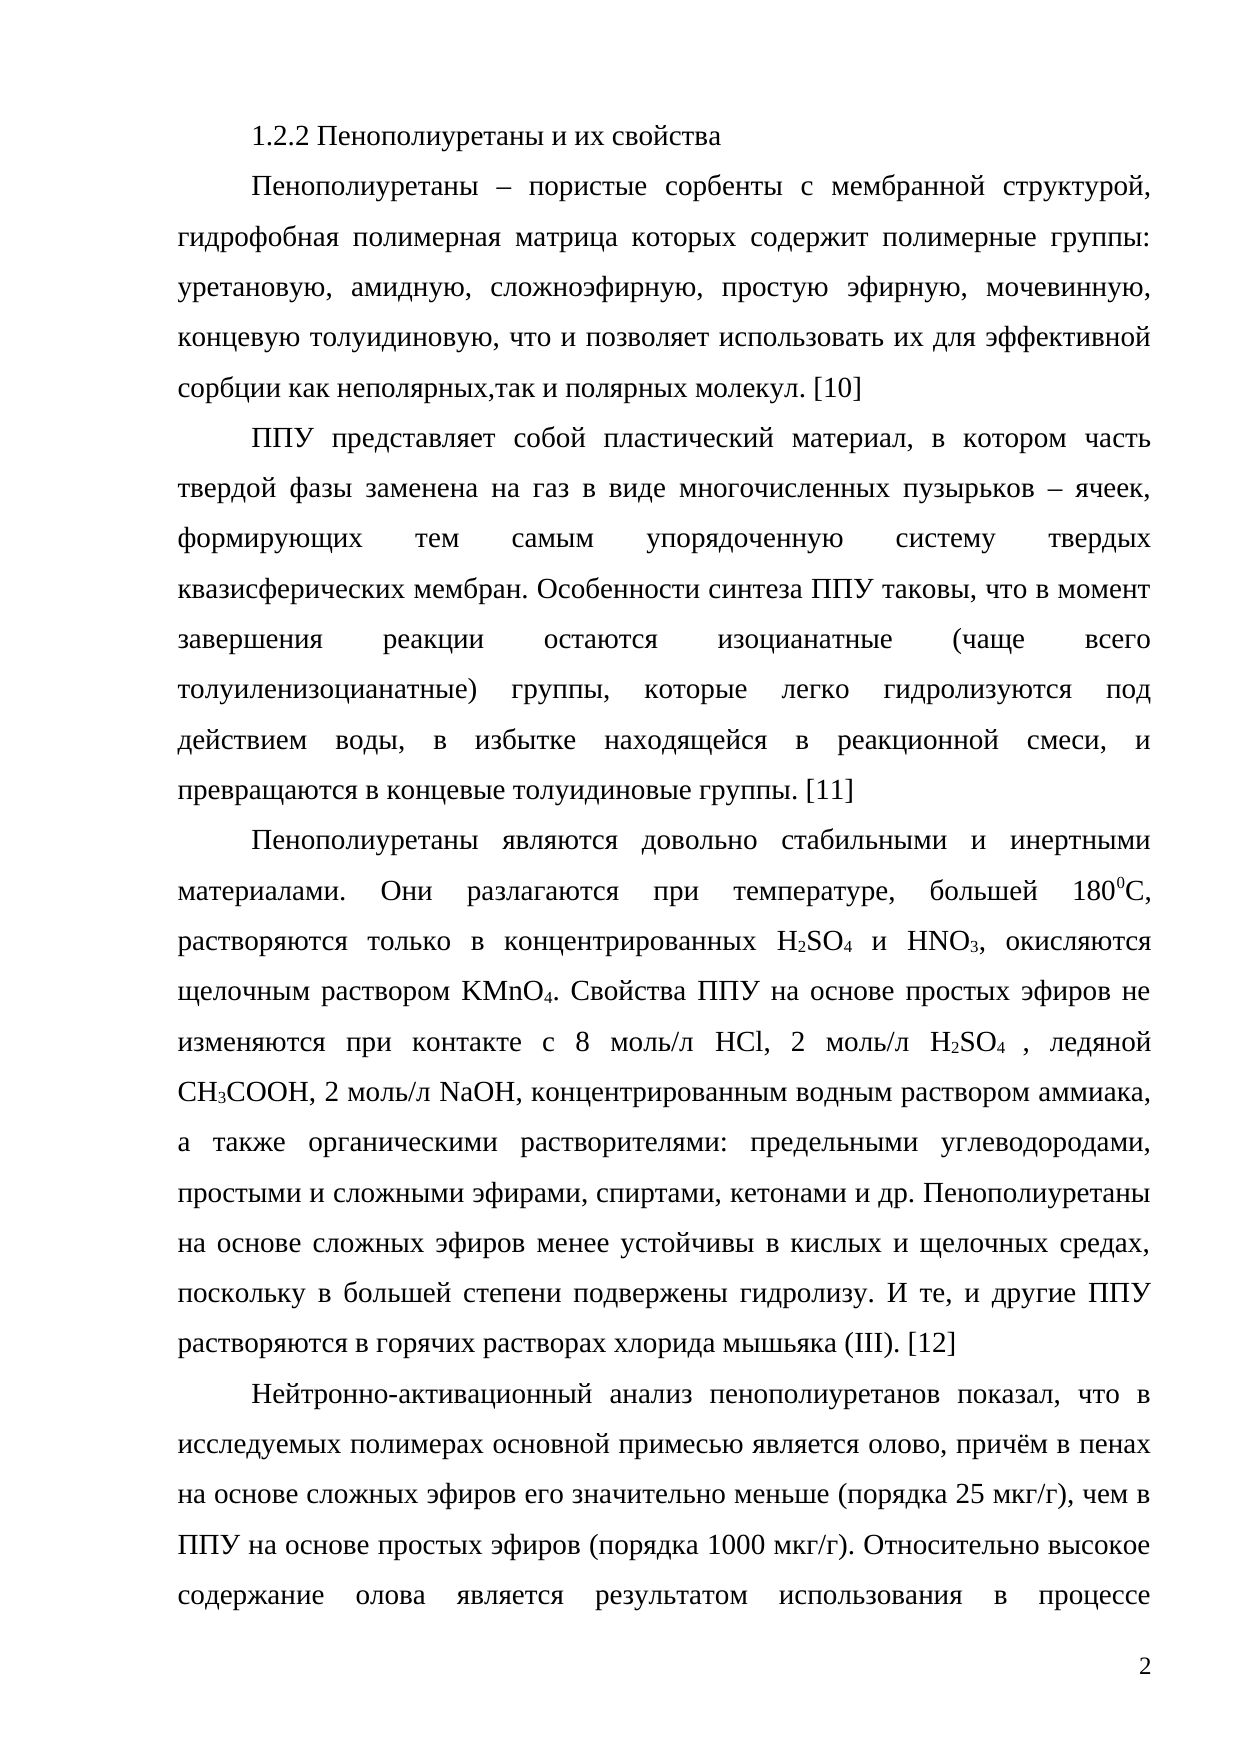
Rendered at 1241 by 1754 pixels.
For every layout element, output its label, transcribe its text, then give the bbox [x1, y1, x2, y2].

text 1.2.2 Пенополиуретаны и их свойства [177, 118, 1152, 152]
text ППУ представляет собой пластический материал, в котором часть твердой фазы заменена на газ в виде многочисленных пузырьков – ячеек, формирующих тем самым упорядоченную систему твердых квазисферических мембран. Особенности синтеза ППУ таковы, что в момент завершения реакции остаются изоцианатные (чаще всего толуиленизоцианатные) группы, которые легко гидролизуются под действием воды, в избытке находящейся в реакционной смеси, и превращаются в концевые толуидиновые группы. [11] [177, 420, 1152, 806]
text Пенополиуретаны являются довольно стабильными и инертными материалами. Они разлагаются при температуре, большей 1800С, растворяются только в концентрированных H2SO4 и HNO3, окисляются щелочным раствором KMnO4. Свойства ППУ на основе простых эфиров не изменяются при контакте с 8 моль/л HCl, 2 моль/л H2SO4 , ледяной CH3COOH, 2 моль/л NaOH, концентрированным водным раствором аммиака, а также органическими растворителями: предельными углеводородами, простыми и сложными эфирами, спиртами, кетонами и др. Пенополиуретаны на основе сложных эфиров менее устойчивы в кислых и щелочных средах, поскольку в большей степени подвержены гидролизу. И те, и другие ППУ растворяются в горячих растворах хлорида мышьяка (III). [12] [177, 822, 1152, 1359]
text Пенополиуретаны – пористые сорбенты с мембранной структурой, гидрофобная полимерная матрица которых содержит полимерные группы: уретановую, амидную, сложноэфирную, простую эфирную, мочевинную, концевую толуидиновую, что и позволяет использовать их для эффективной сорбции как неполярных,так и полярных молекул. [10] [177, 168, 1152, 403]
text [177, 1376, 1152, 1611]
